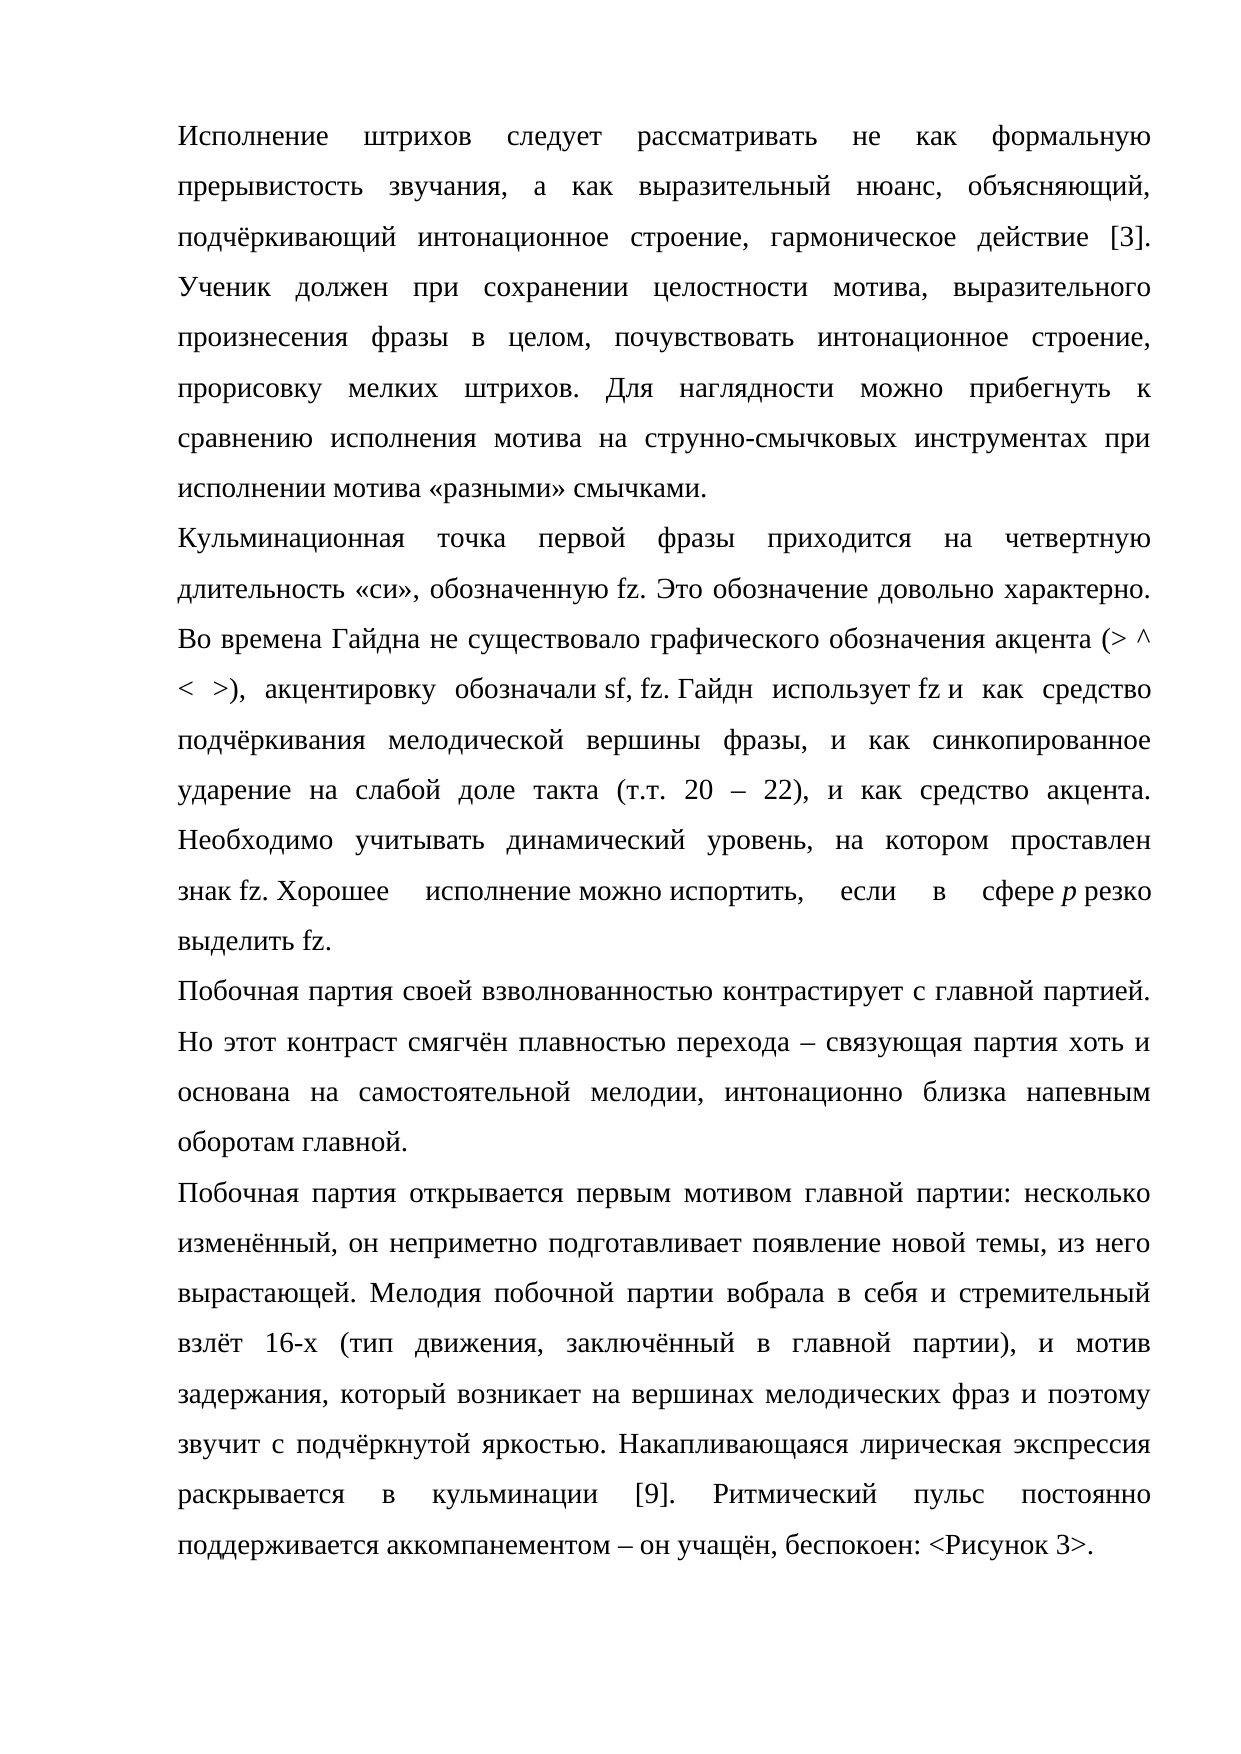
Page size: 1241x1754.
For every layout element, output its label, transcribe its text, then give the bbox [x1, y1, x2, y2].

text Побочная партия открывается первым мотивом главной партии: несколько изменённый, он неприметно подготавливает появление новой темы, из него вырастающей. Мелодия побочной партии вобрала в себя и стремительный взлёт 16-х (тип движения, заключённый в главной партии), и мотив задержания, который возникает на вершинах мелодических фраз и поэтому звучит с подчёркнутой яркостью. Накапливающаяся лирическая экспрессия раскрывается в кульминации [9]. Ритмический пульс постоянно поддерживается аккомпанементом – он учащён, беспокоен: <Рисунок 3>. [177, 1175, 1152, 1560]
text Кульминационная точка первой фразы приходится на четвертную длительность «си», обозначенную fz. Это обозначение довольно характерно. Во времена Гайдна не существовало графического обозначения акцента (> ^ < >), акцентировку обозначали sf, fz. Гайдн использует fz и как средство подчёркивания мелодической вершины фразы, и как синкопированное ударение на слабой доле такта (т.т. 20 – 22), и как средство акцента. Необходимо учитывать динамический уровень, на котором проставлен знак fz. Хорошее исполнение можно испортить, если в сфере p резко выделить fz. [177, 521, 1152, 957]
text Исполнение штрихов следует рассматривать не как формальную прерывистость звучания, а как выразительный нюанс, объясняющий, подчёркивающий интонационное строение, гармоническое действие [3]. Ученик должен при сохранении целостности мотива, выразительного произнесения фразы в целом, почувствовать интонационное строение, прорисовку мелких штрихов. Для наглядности можно прибегнуть к сравнению исполнения мотива на струнно-смычковых инструментах при исполнении мотива «разными» смычками. [177, 118, 1152, 504]
text Побочная партия своей взволнованностью контрастирует с главной партией. Но этот контраст смягчён плавностью перехода – связующая партия хоть и основана на самостоятельной мелодии, интонационно близка напевным оборотам главной. [177, 973, 1152, 1158]
